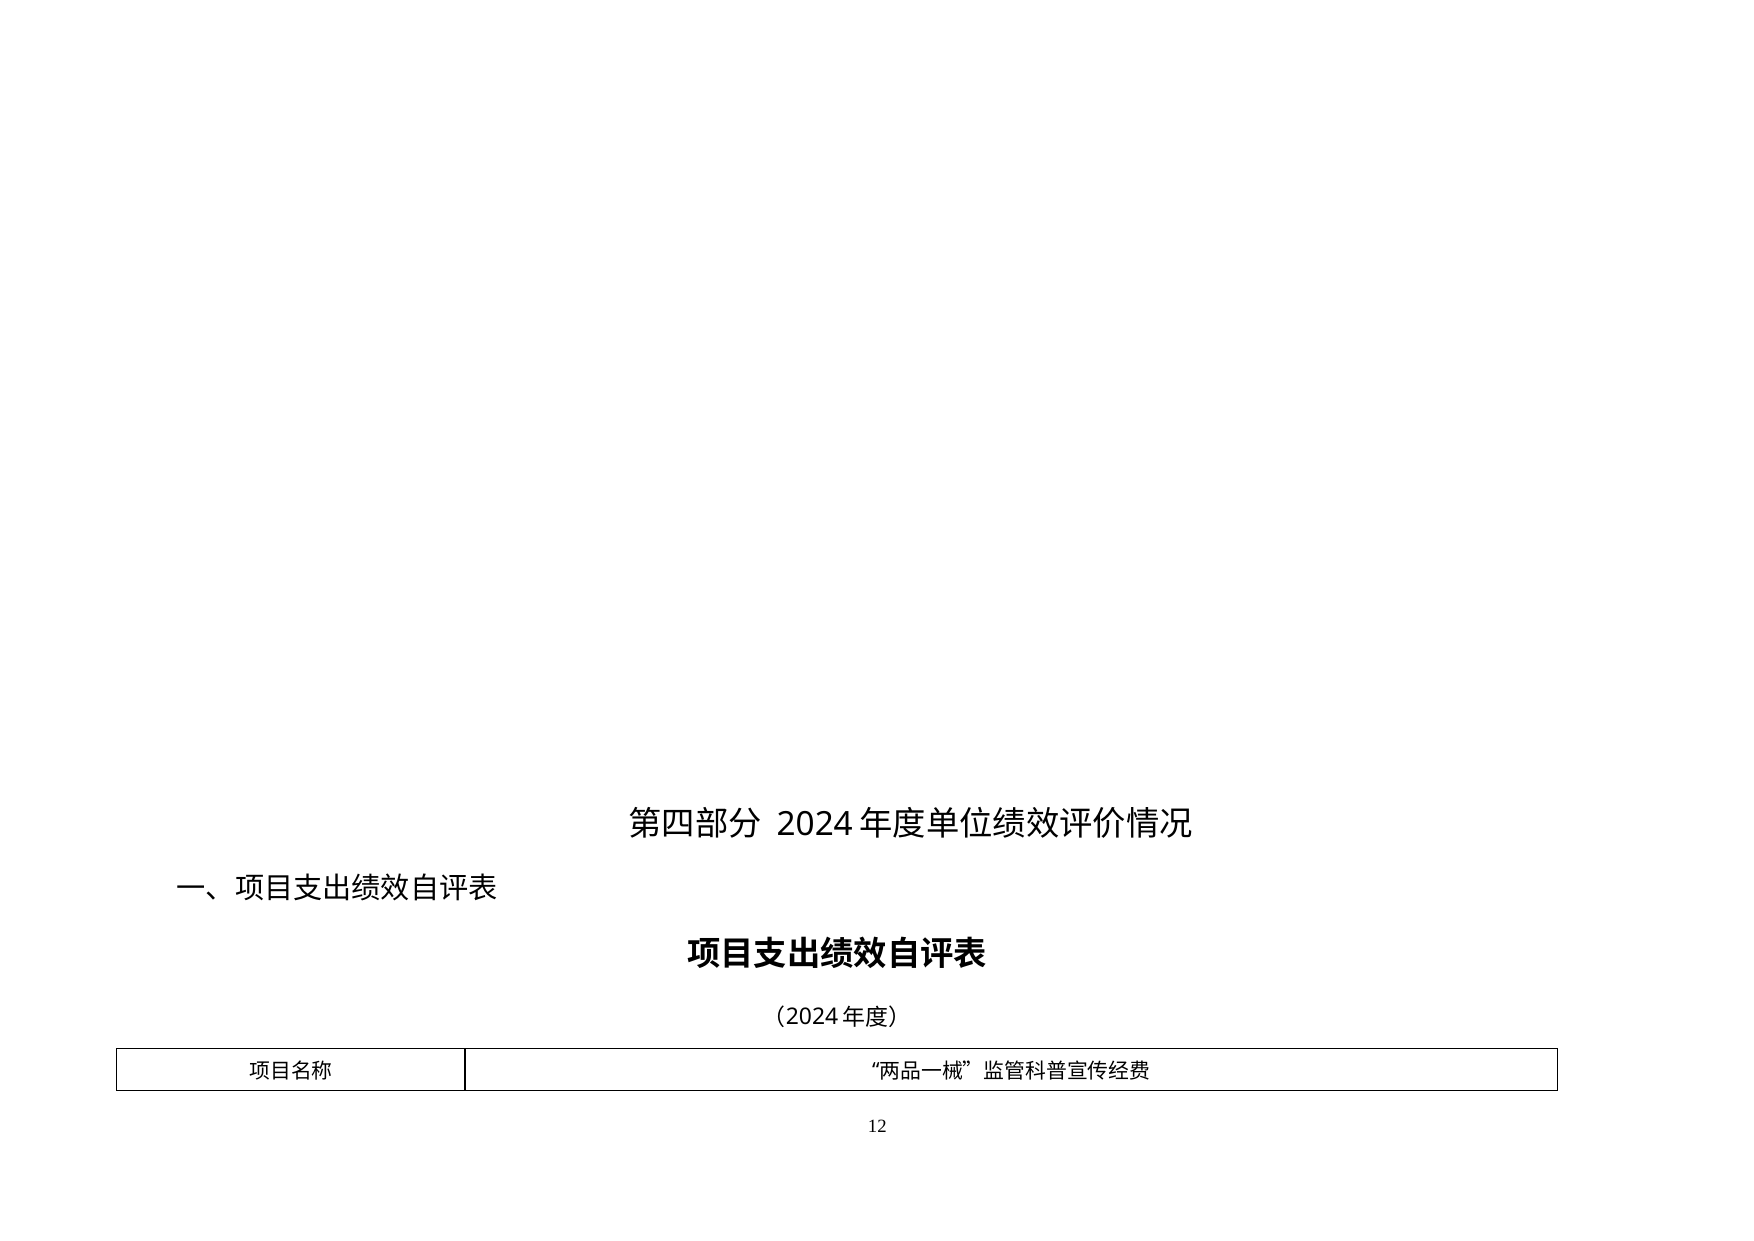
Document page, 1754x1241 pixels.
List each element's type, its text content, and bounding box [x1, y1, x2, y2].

text 第四部分 2024年度单位绩效评价情况 [118, 788, 1636, 853]
table_header 项目支出绩效自评表 [117, 918, 1557, 983]
list 项目支出绩效自评表 [118, 853, 1636, 918]
table_cell “两品一械”监管科普宣传经费 [466, 1049, 1557, 1090]
table_cell 项目名称 [117, 1049, 464, 1090]
table_cell （2024年度） [117, 983, 1557, 1048]
